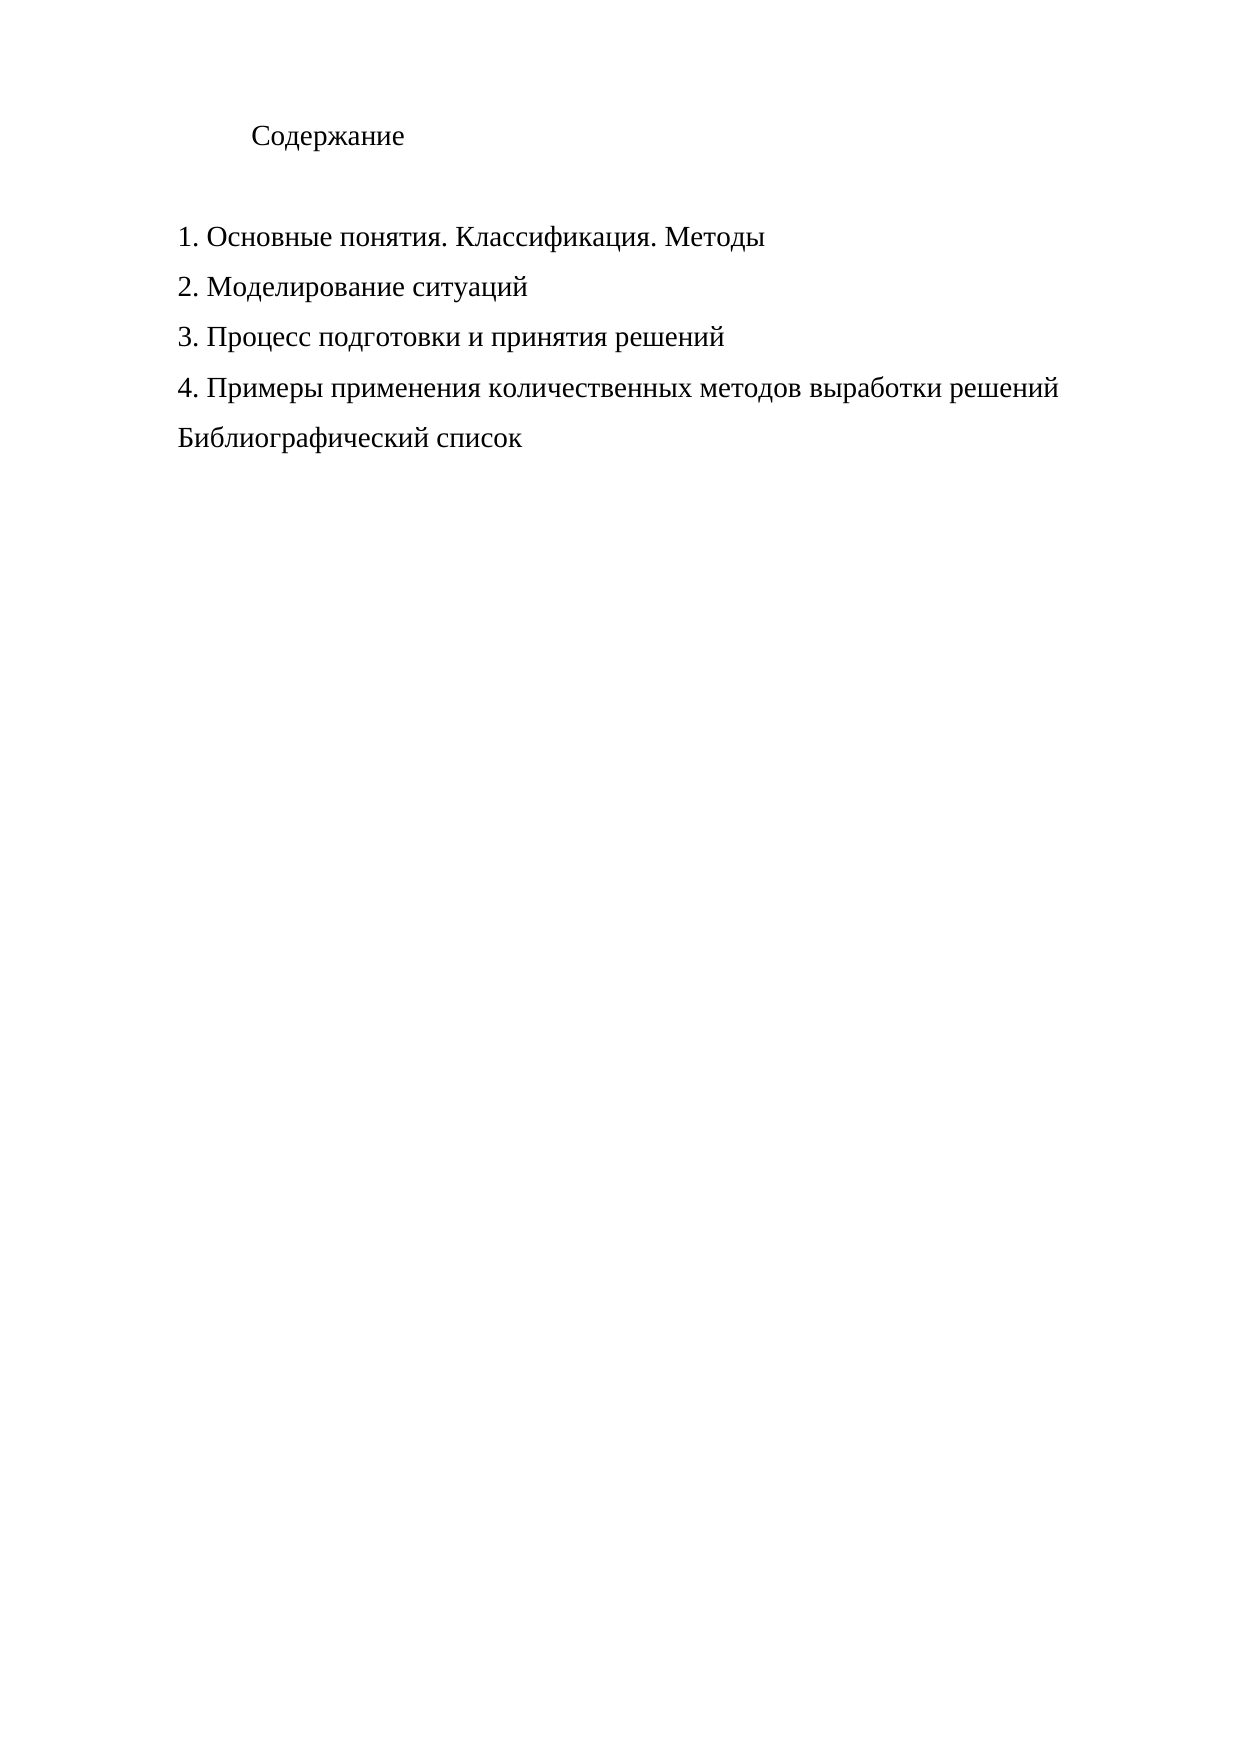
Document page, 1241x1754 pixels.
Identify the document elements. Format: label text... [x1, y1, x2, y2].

text 3. Процесс подготовки и принятия решений [177, 319, 1152, 353]
text 4. Примеры применения количественных методов выработки решений [177, 370, 1152, 403]
subtitle Библиографический список [177, 420, 1152, 453]
text 1. Основные понятия. Классификация. Методы [177, 219, 1152, 252]
text Содержание [177, 118, 1152, 152]
text 2. Моделирование ситуаций [177, 269, 1152, 303]
